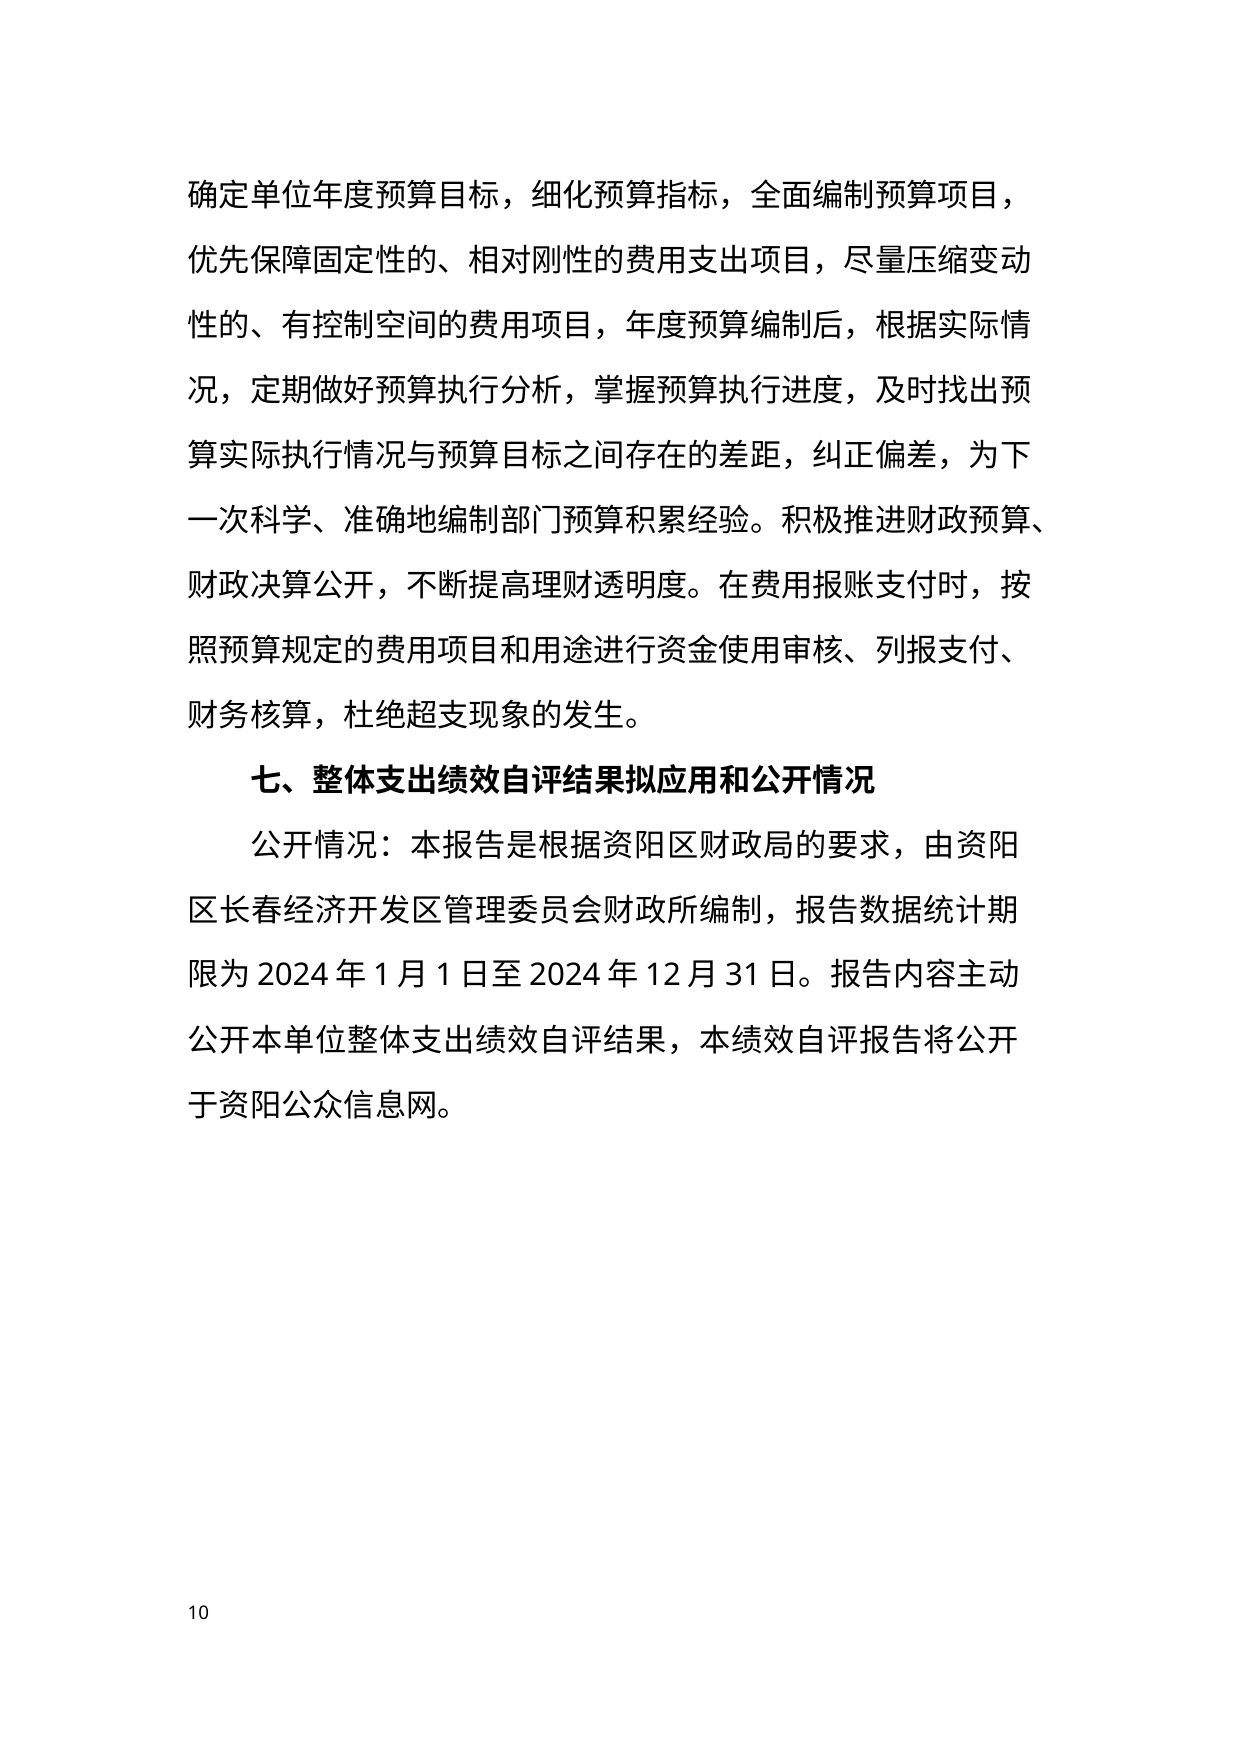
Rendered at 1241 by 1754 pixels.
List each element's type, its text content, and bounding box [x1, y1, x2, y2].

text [187, 160, 1053, 745]
text 七、整体支出绩效自评结果拟应用和公开情况 [187, 745, 1020, 810]
text 公开情况：本报告是根据资阳区财政局的要求，由资阳区长春经济开发区管理委员会财政所编制，报告数据统计期限为2024年1月1日至2024年12月31日。报告内容主动公开本单位整体支出绩效自评结果，本绩效自评报告将公开于资阳公众信息网。 [187, 810, 1020, 1135]
